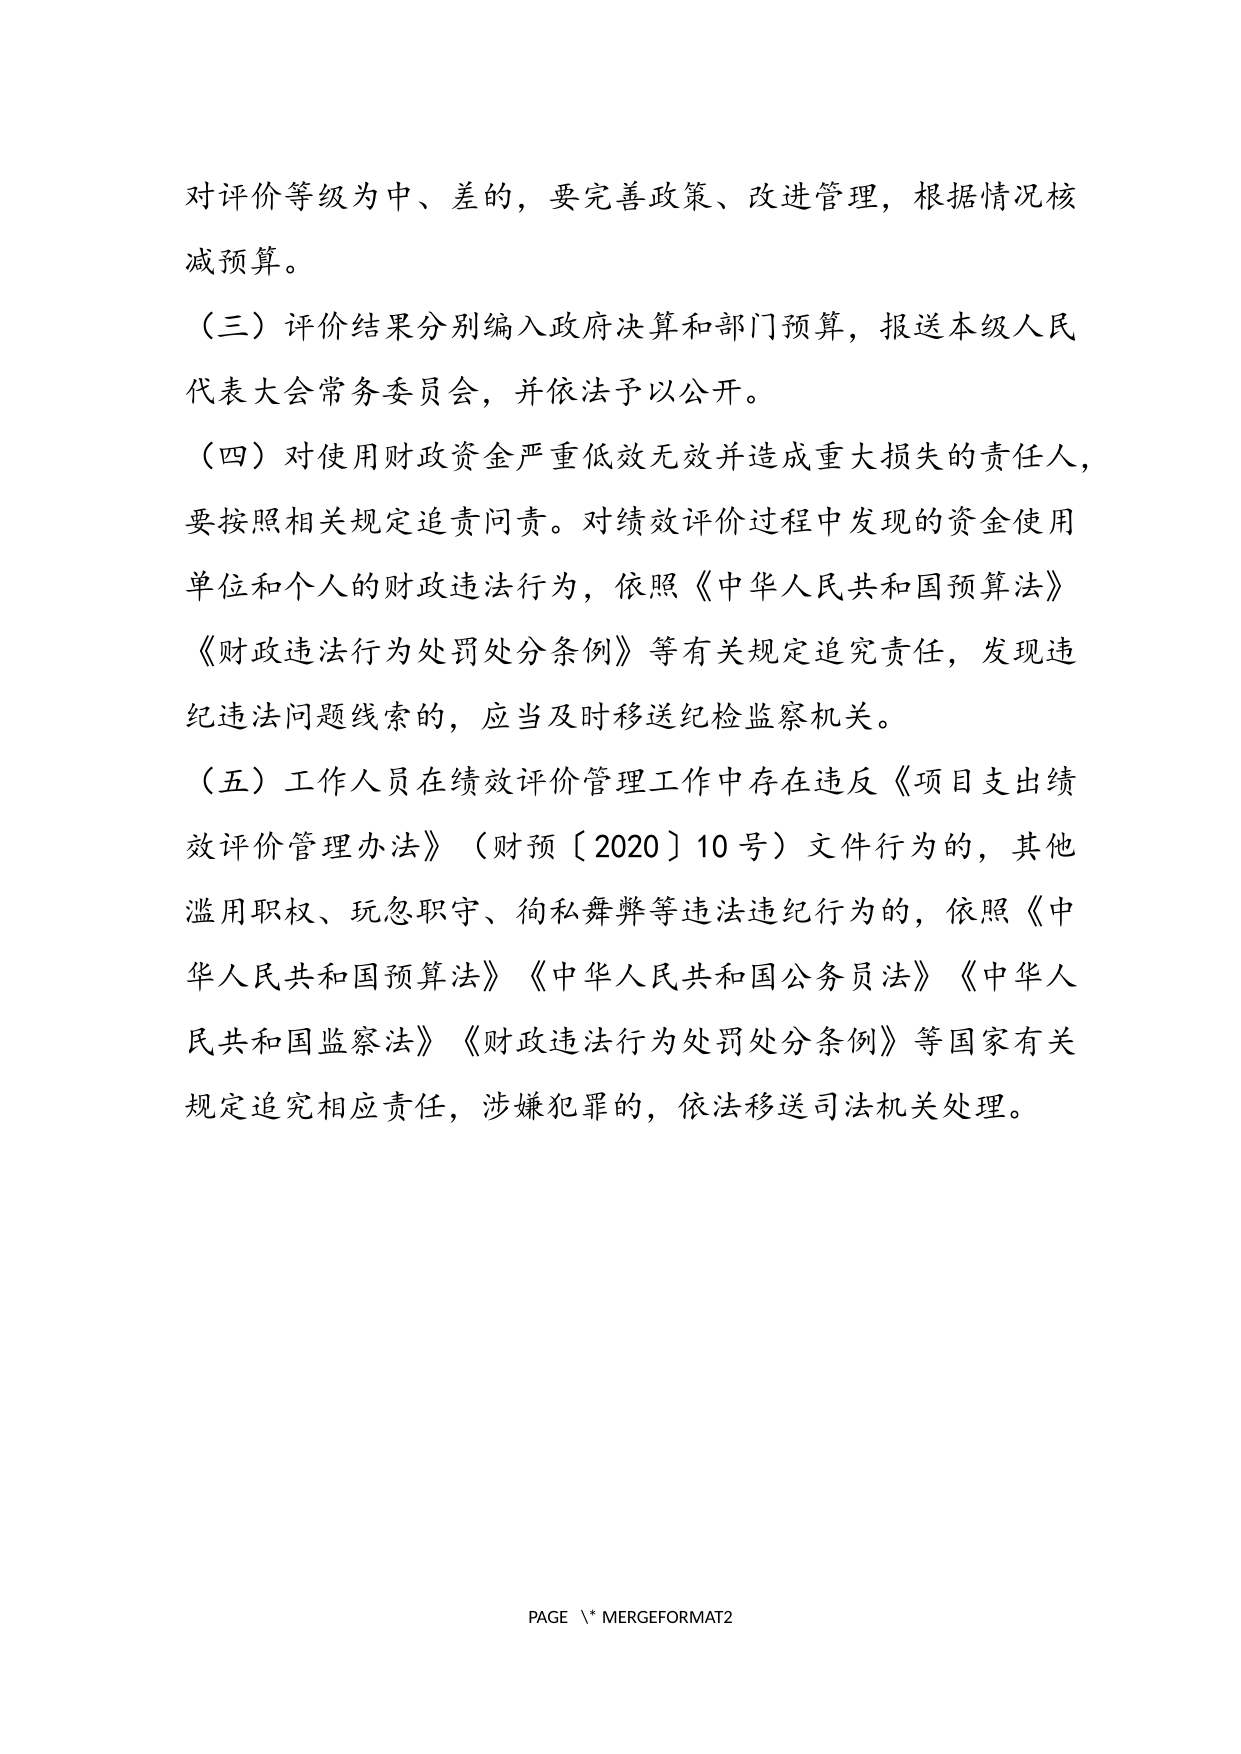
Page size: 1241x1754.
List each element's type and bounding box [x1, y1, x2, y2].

text [183, 162, 1078, 1137]
